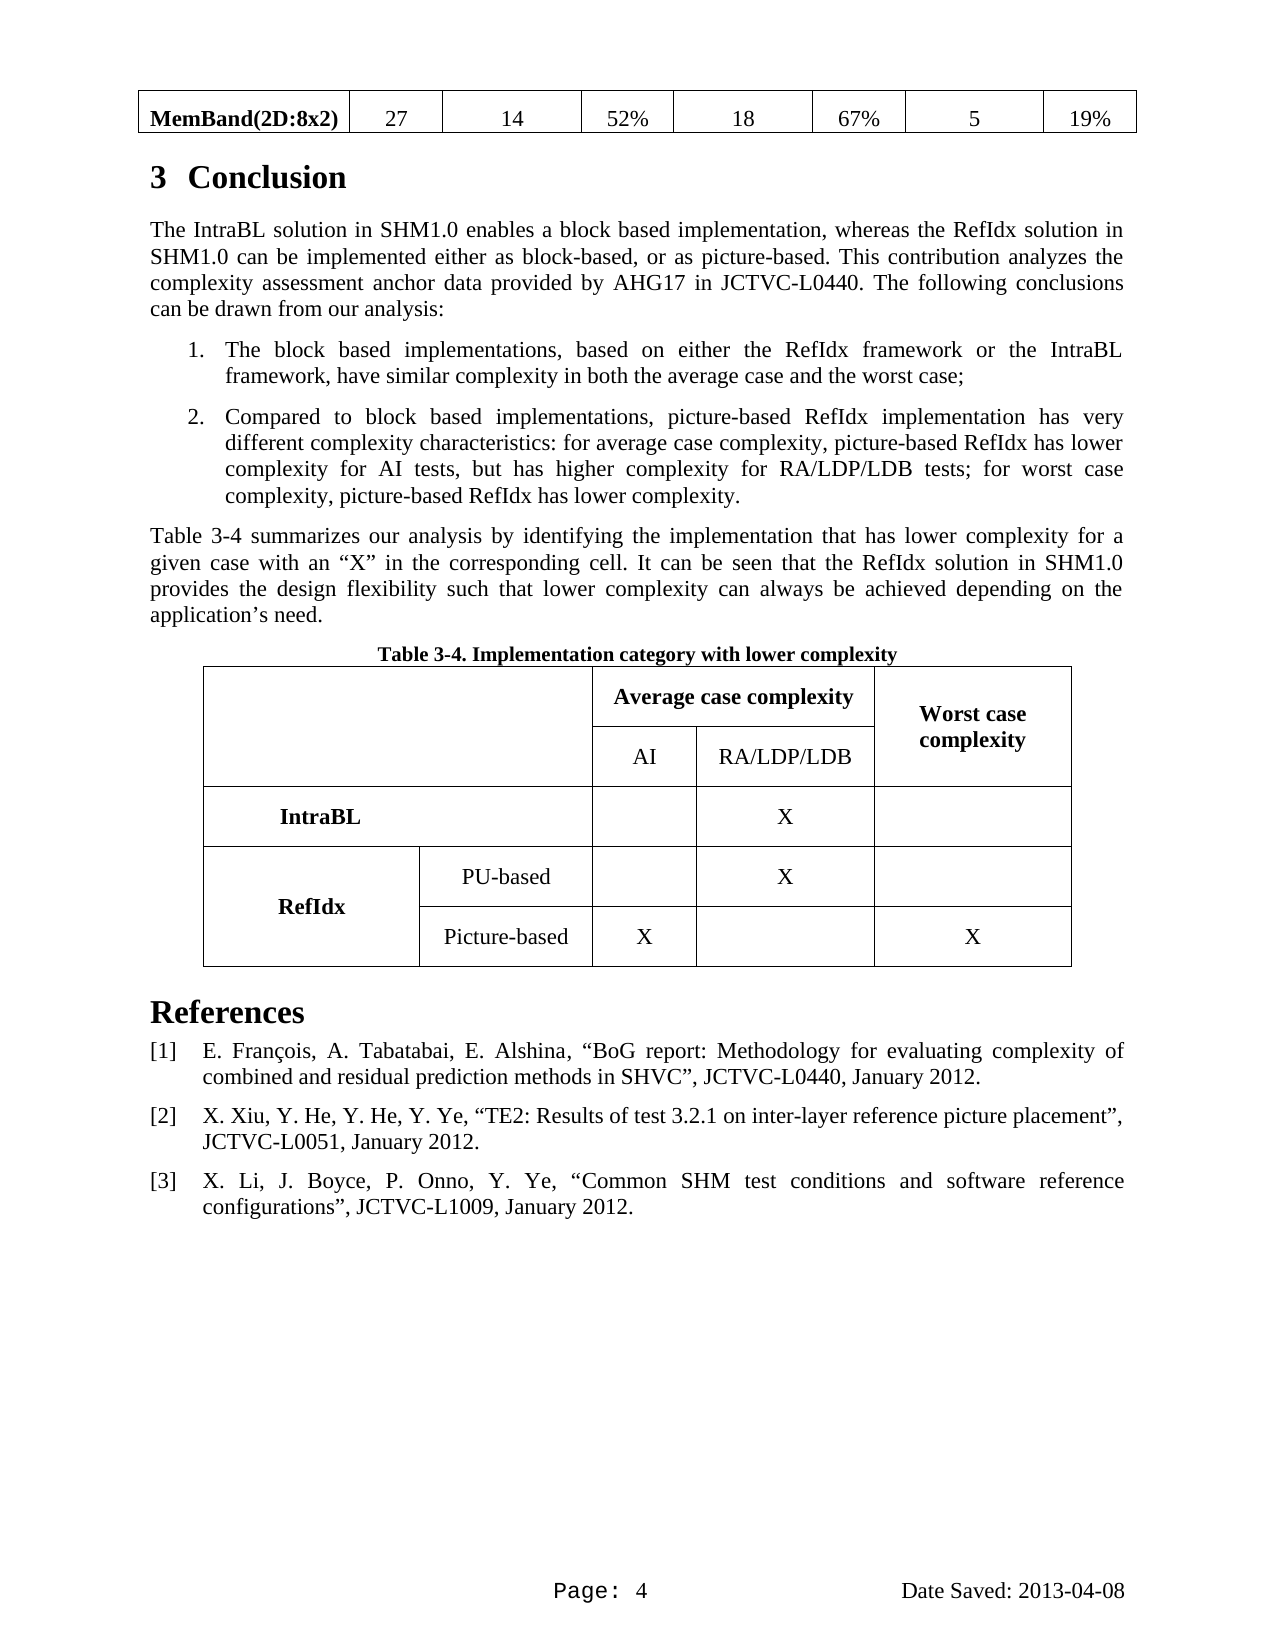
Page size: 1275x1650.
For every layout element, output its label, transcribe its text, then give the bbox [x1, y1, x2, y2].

table_cell 18 [674, 91, 812, 132]
table_cell 19% [1044, 91, 1136, 132]
table_cell AI [593, 727, 696, 786]
table_cell [593, 787, 696, 846]
table_cell X [697, 787, 874, 846]
table_cell 52% [582, 91, 673, 132]
table_header Worst case complexity [875, 667, 1071, 786]
text The IntraBL solution in SHM1.0 enables a block based implementation, whereas the RefIdx solution in SHM1.0 can be implemented either as block-based, or as picture-based. This contribution analyzes the complexity assessment anchor data provided by AHG17 in JCTVC-L0440. The following conclusions can be drawn from our analysis: [150, 216, 1125, 322]
list Compared to block based implementations, picture-based RefIdx implementation has very different complexity characteristics: for average case complexity, picture-based RefIdx has lower complexity for AI tests, but has higher complexity for RA/LDP/LDB tests; for worst case complexity, picture-based RefIdx has lower complexity. [187, 403, 1125, 508]
table_cell [875, 847, 1071, 906]
table_cell 67% [813, 91, 905, 132]
table_cell IntraBL [204, 787, 592, 846]
text X. Li, J. Boyce, P. Onno, Y. Ye, “Common SHM test conditions and software reference configurations”, JCTVC-L1009, January 2012. [150, 1167, 1125, 1220]
text E. François, A. Tabatabai, E. Alshina, “BoG report: Methodology for evaluating complexity of combined and residual prediction methods in SHVC”, JCTVC-L0440, January 2012. [150, 1037, 1125, 1089]
list The block based implementations, based on either the RefIdx framework or the IntraBL framework, have similar complexity in both the average case and the worst case; [187, 336, 1125, 389]
table_cell 5 [906, 91, 1043, 132]
table_cell PU-based [420, 847, 592, 906]
subtitle Conclusion [150, 158, 1125, 196]
table_header Average case complexity [593, 667, 874, 726]
table_cell X [593, 907, 696, 966]
table_cell Picture-based [420, 907, 592, 966]
table_cell X [875, 907, 1071, 966]
table_cell RA/LDP/LDB [697, 727, 874, 786]
table_cell 27 [350, 91, 442, 132]
table_cell X [697, 847, 874, 906]
table_cell [593, 847, 696, 906]
subtitle References [150, 992, 1125, 1030]
table_cell [875, 787, 1071, 846]
table_cell 14 [443, 91, 581, 132]
text X. Xiu, Y. He, Y. He, Y. Ye, “TE2: Results of test 3.2.1 on inter-layer reference picture placement”, JCTVC-L0051, January 2012. [150, 1102, 1125, 1154]
table_cell [697, 907, 874, 966]
table_cell RefIdx [204, 847, 419, 966]
table_header [204, 667, 592, 786]
table_cell MemBand(2D:8x2) [139, 91, 349, 132]
